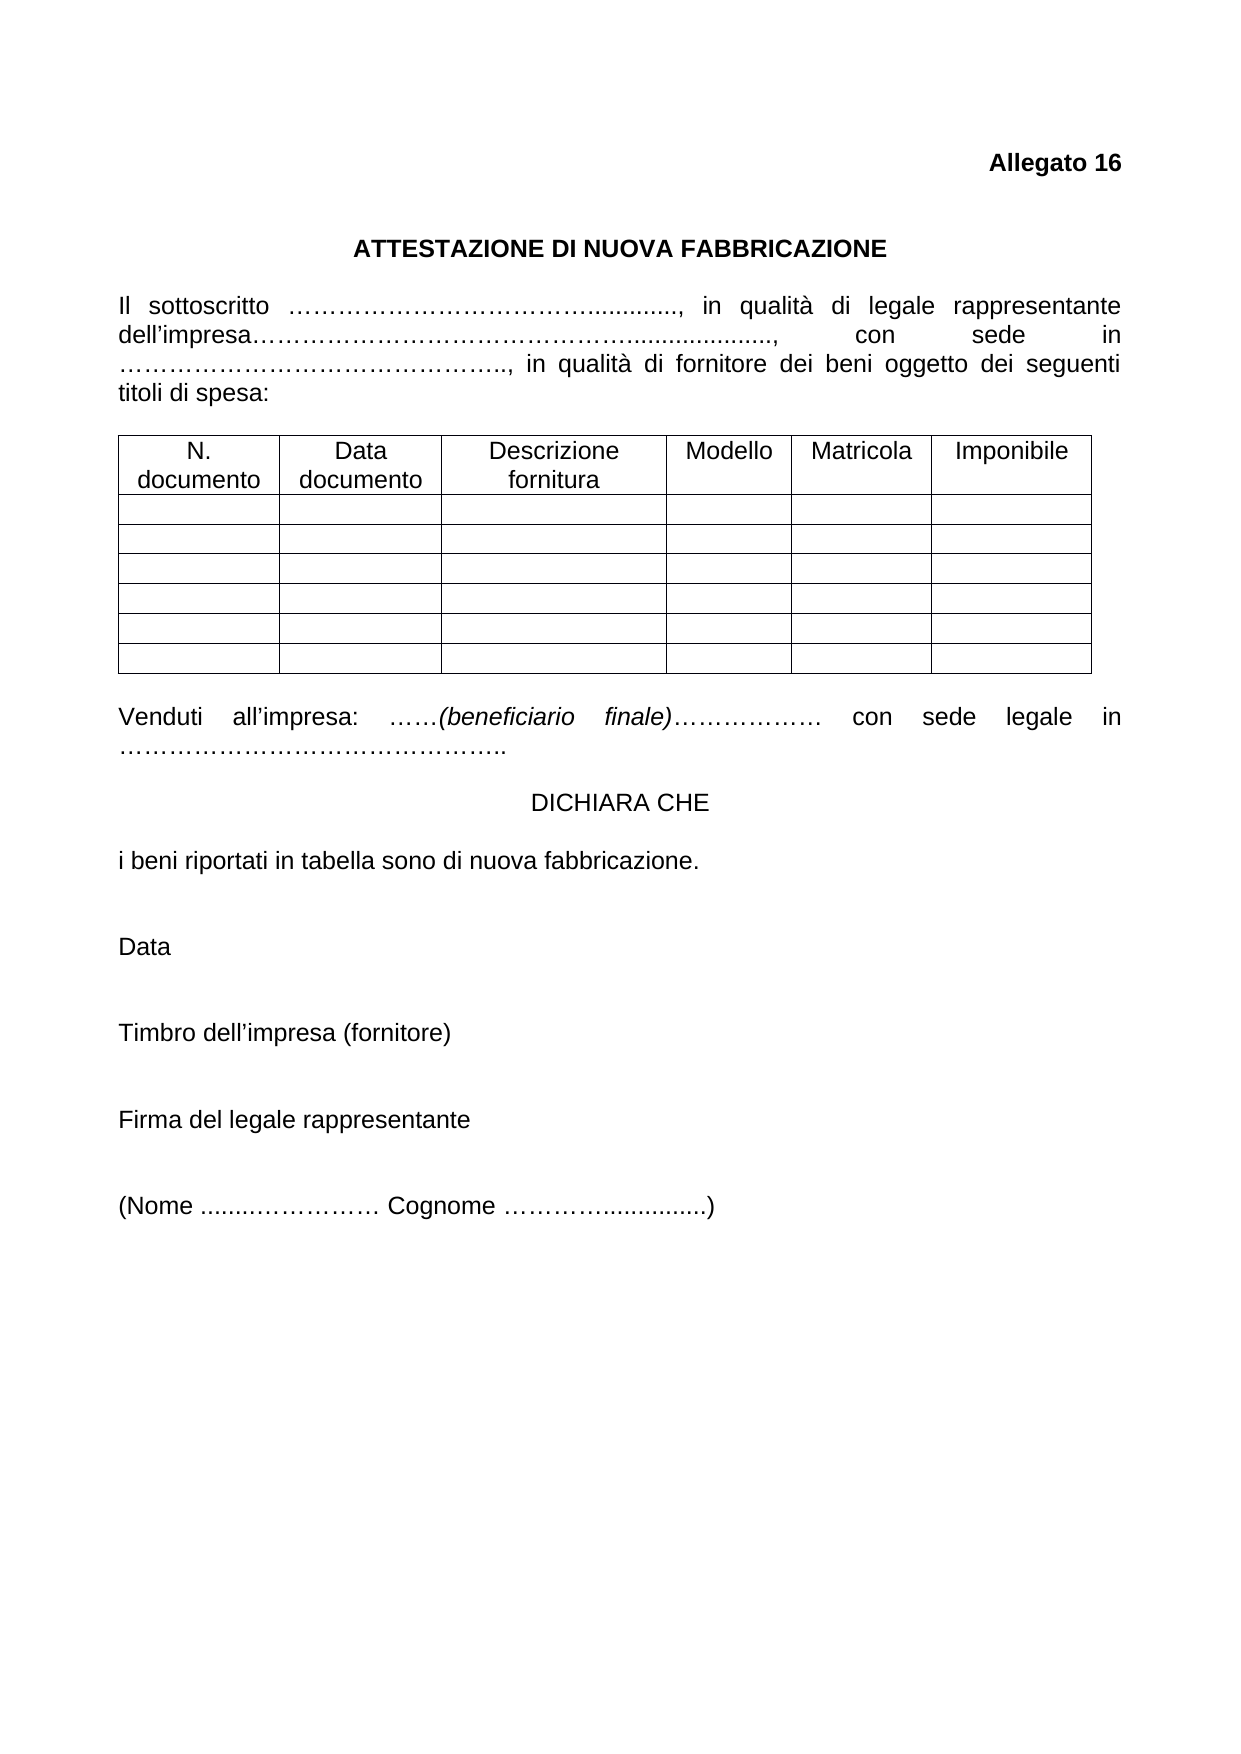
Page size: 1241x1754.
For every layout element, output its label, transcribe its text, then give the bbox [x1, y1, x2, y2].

table_cell [792, 554, 931, 583]
table_cell [932, 525, 1091, 553]
table_cell [442, 614, 666, 643]
table_cell [442, 584, 666, 613]
table_cell [667, 644, 791, 672]
table_cell [667, 614, 791, 643]
table_cell [280, 495, 441, 523]
table_cell [667, 554, 791, 583]
table_cell [792, 495, 931, 523]
table_header Matricola [792, 436, 931, 494]
table_header Modello [667, 436, 791, 494]
table_cell [280, 644, 441, 672]
table_cell [442, 495, 666, 523]
table_cell [932, 554, 1091, 583]
text Allegato 16 [118, 148, 1122, 176]
table_cell [932, 584, 1091, 613]
text ATTESTAZIONE DI NUOVA FABBRICAZIONE [118, 234, 1122, 263]
table_cell [792, 644, 931, 672]
text DICHIARA CHE [118, 788, 1122, 817]
text Timbro dell’impresa (fornitore) [118, 1018, 1122, 1047]
table_cell [932, 495, 1091, 523]
table_cell [667, 495, 791, 523]
table_cell [442, 554, 666, 583]
table_cell [932, 614, 1091, 643]
table_cell [280, 584, 441, 613]
table_cell [119, 554, 279, 583]
text i beni riportati in tabella sono di nuova fabbricazione. [118, 846, 1122, 875]
text Il sottoscritto ………………………………............., in qualità di legale rappresentante dell’impresa………………………………………....................., con sede in ……………………………………….., in qualità di fornitore dei beni oggetto dei seguenti titoli di spesa: [118, 291, 1122, 406]
table_cell [667, 525, 791, 553]
table_header Descrizione fornitura [442, 436, 666, 494]
table_cell [119, 644, 279, 672]
table_cell [442, 644, 666, 672]
text Venduti all’impresa: ……(beneficiario finale)……………… con sede legale in ……………………………………….. [118, 702, 1122, 760]
table_cell [119, 525, 279, 553]
table_cell [442, 525, 666, 553]
table_cell [119, 495, 279, 523]
table_cell [667, 584, 791, 613]
table_cell [932, 644, 1091, 672]
text Data [118, 932, 1122, 961]
text (Nome ........…………… Cognome …………...............) [118, 1191, 1122, 1220]
table_header N. documento [119, 436, 279, 494]
text Firma del legale rappresentante [118, 1105, 1122, 1133]
table_cell [280, 614, 441, 643]
table_cell [280, 554, 441, 583]
table_header Data documento [280, 436, 441, 494]
table_header Imponibile [932, 436, 1091, 494]
table_cell [119, 614, 279, 643]
table_cell [792, 584, 931, 613]
table_cell [119, 584, 279, 613]
table_cell [792, 525, 931, 553]
table_cell [792, 614, 931, 643]
table_cell [280, 525, 441, 553]
